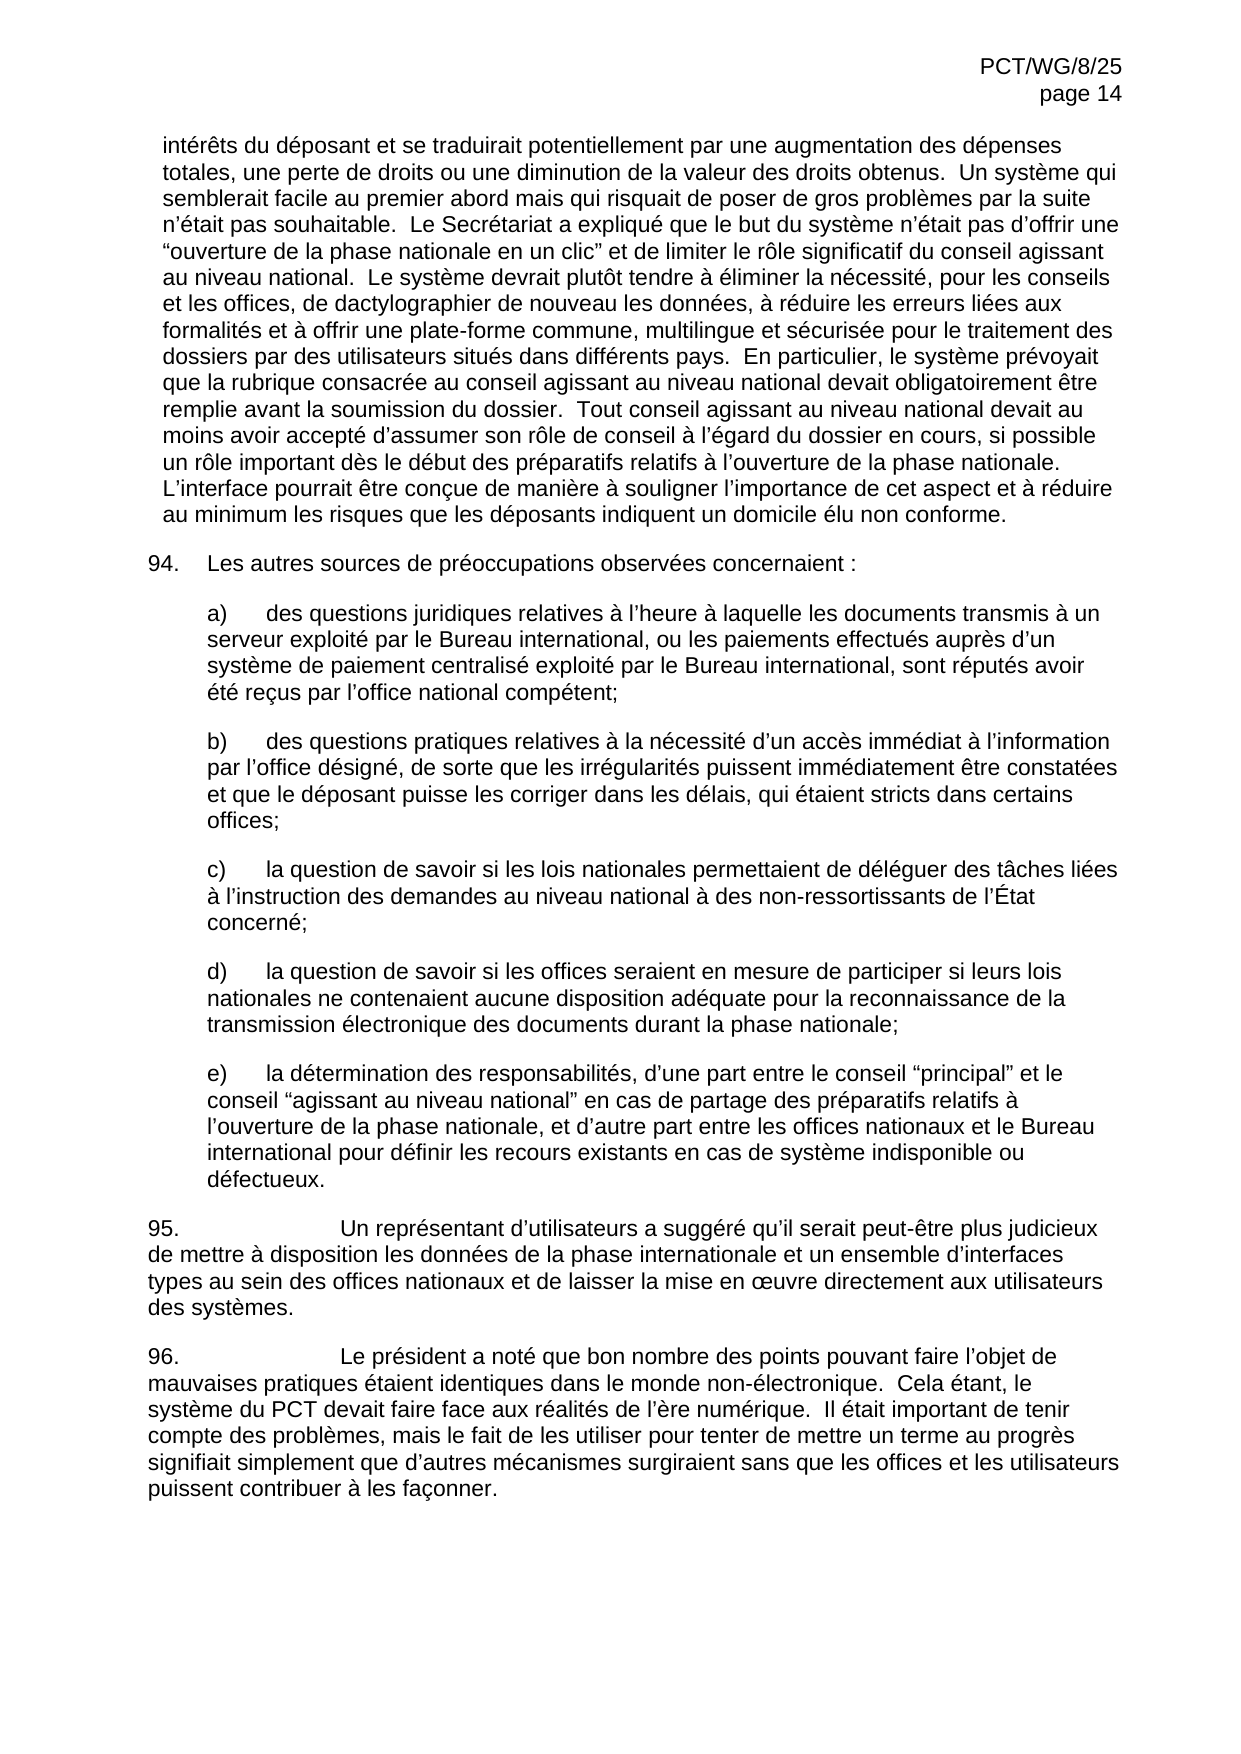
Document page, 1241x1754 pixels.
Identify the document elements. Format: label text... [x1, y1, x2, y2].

list des questions juridiques relatives à l’heure à laquelle les documents transmis à un serveur exploité par le Bureau international, ou les paiements effectués auprès d’un système de paiement centralisé exploité par le Bureau international, sont réputés avoir été reçus par l’office national compétent; [207, 600, 1122, 705]
text Un représentant d’utilisateurs a suggéré qu’il serait peut-être plus judicieux de mettre à disposition les données de la phase internationale et un ensemble d’interfaces types au sein des offices nationaux et de laisser la mise en œuvre directement aux utilisateurs des systèmes. [148, 1215, 1122, 1320]
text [162, 132, 1122, 527]
text Le président a noté que bon nombre des points pouvant faire l’objet de mauvaises pratiques étaient identiques dans le monde non-électronique. Cela étant, le système du PCT devait faire face aux réalités de l’ère numérique. Il était important de tenir compte des problèmes, mais le fait de les utiliser pour tenter de mettre un terme au progrès signifiait simplement que d’autres mécanismes surgiraient sans que les offices et les utilisateurs puissent contribuer à les façonner. [148, 1343, 1122, 1501]
list la détermination des responsabilités, d’une part entre le conseil “principal” et le conseil “agissant au niveau national” en cas de partage des préparatifs relatifs à l’ouverture de la phase nationale, et d’autre part entre les offices nationaux et le Bureau international pour définir les recours existants en cas de système indisponible ou défectueux. [207, 1060, 1122, 1192]
list des questions pratiques relatives à la nécessité d’un accès immédiat à l’information par l’office désigné, de sorte que les irrégularités puissent immédiatement être constatées et que le déposant puisse les corriger dans les délais, qui étaient stricts dans certains offices; [207, 728, 1122, 833]
list la question de savoir si les offices seraient en mesure de participer si leurs lois nationales ne contenaient aucune disposition adéquate pour la reconnaissance de la transmission électronique des documents durant la phase nationale; [207, 958, 1122, 1037]
text Les autres sources de préoccupations observées concernaient : [148, 550, 1122, 577]
list la question de savoir si les lois nationales permettaient de déléguer des tâches liées à l’instruction des demandes au niveau national à des non-ressortissants de l’État concerné; [207, 856, 1122, 935]
